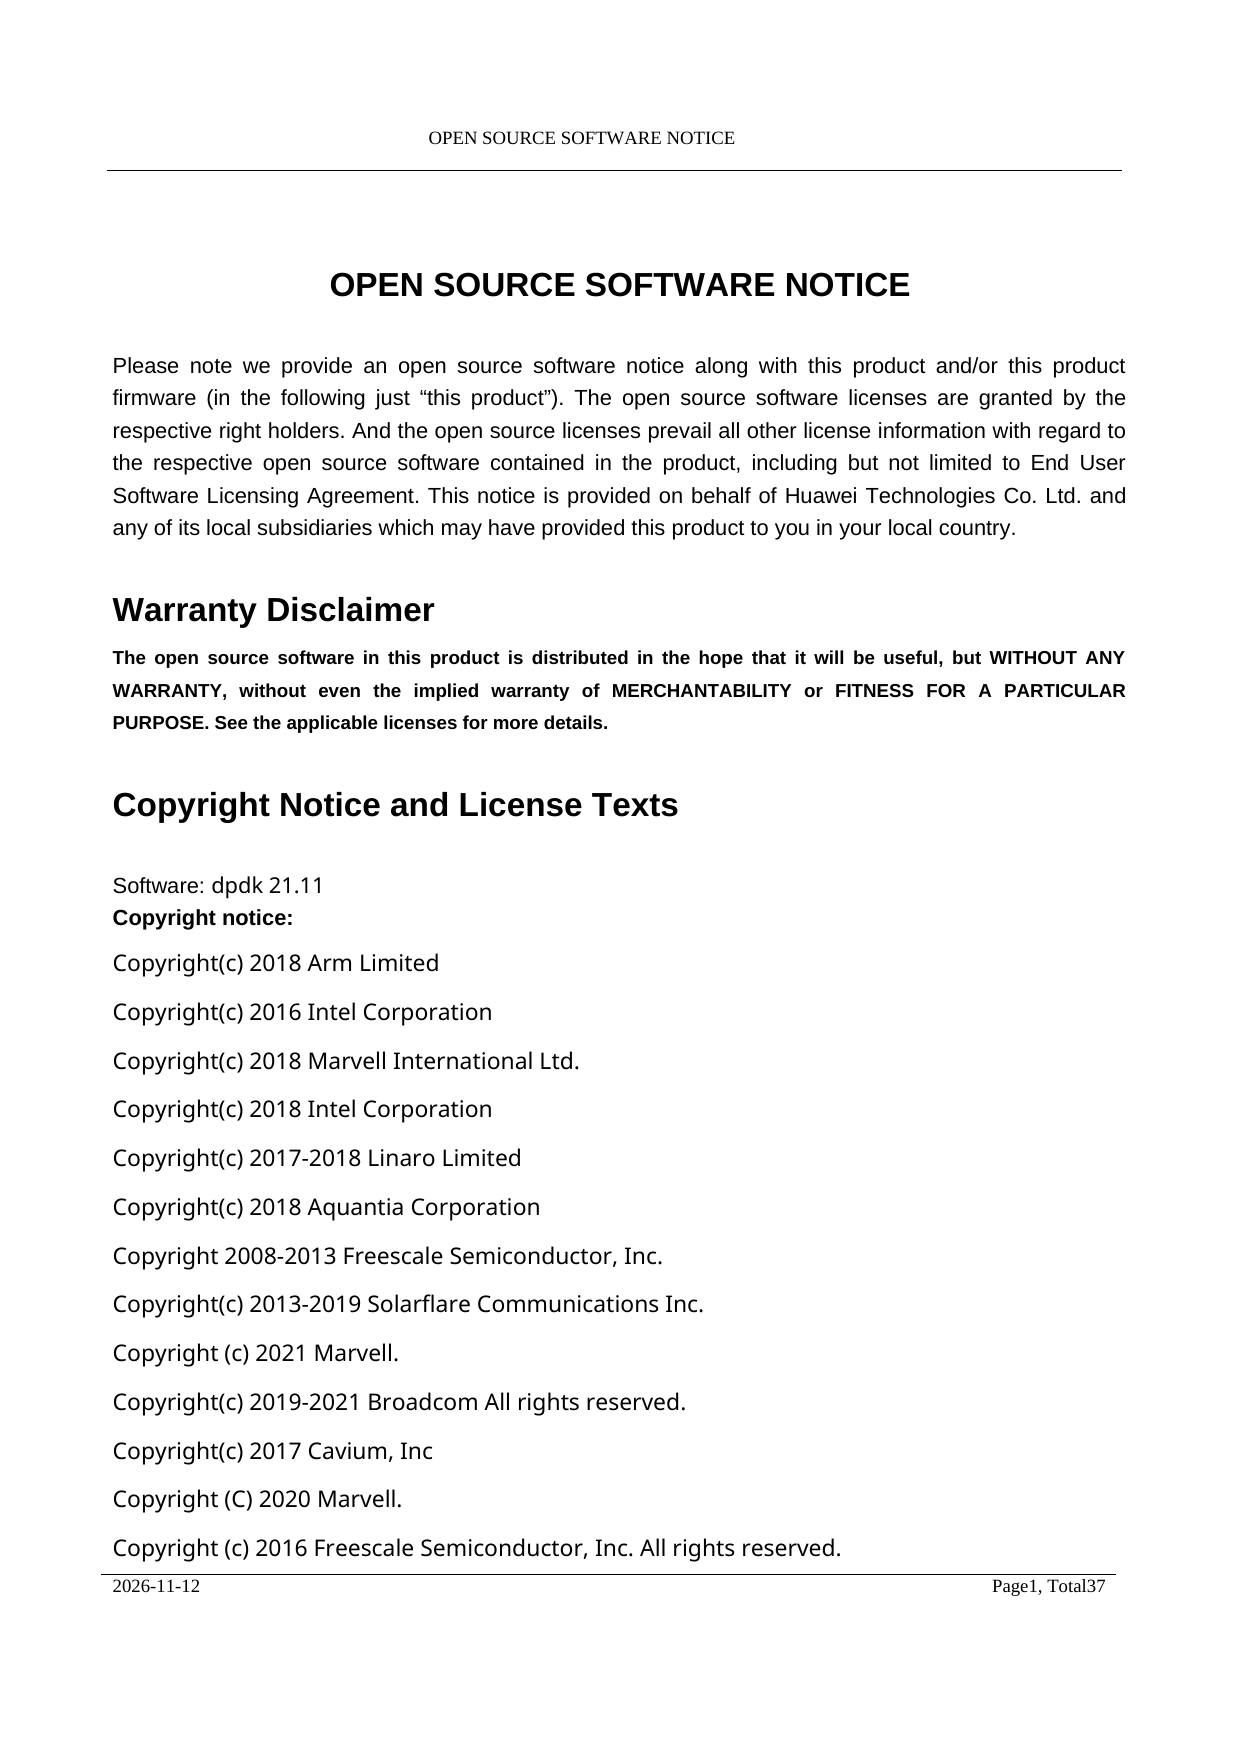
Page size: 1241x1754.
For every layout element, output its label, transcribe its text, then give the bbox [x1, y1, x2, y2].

text The open source software in this product is distributed in the hope that it will be useful, but WITHOUT ANY WARRANTY, without even the implied warranty of MERCHANTABILITY or FITNESS FOR A PARTICULAR PURPOSE. See the applicable licenses for more details. [112, 641, 1128, 739]
text Copyright notice: [112, 901, 1128, 934]
text Software: dpdk 21.11 [112, 869, 1128, 901]
text Copyright Notice and License Texts [112, 771, 1128, 836]
text OPEN SOURCE SOFTWARE NOTICE [112, 251, 1128, 316]
text Warranty Disclaimer [112, 576, 1128, 641]
text Please note we provide an open source software notice along with this product and/or this product firmware (in the following just “this product”). The open source software licenses are granted by the respective right holders. And the open source licenses prevail all other license information with regard to the respective open source software contained in the product, including but not limited to End User Software Licensing Agreement. This notice is provided on behalf of Huawei Technologies Co. Ltd. and any of its local subsidiaries which may have provided this product to you in your local country. [112, 349, 1128, 544]
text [112, 947, 1128, 1564]
